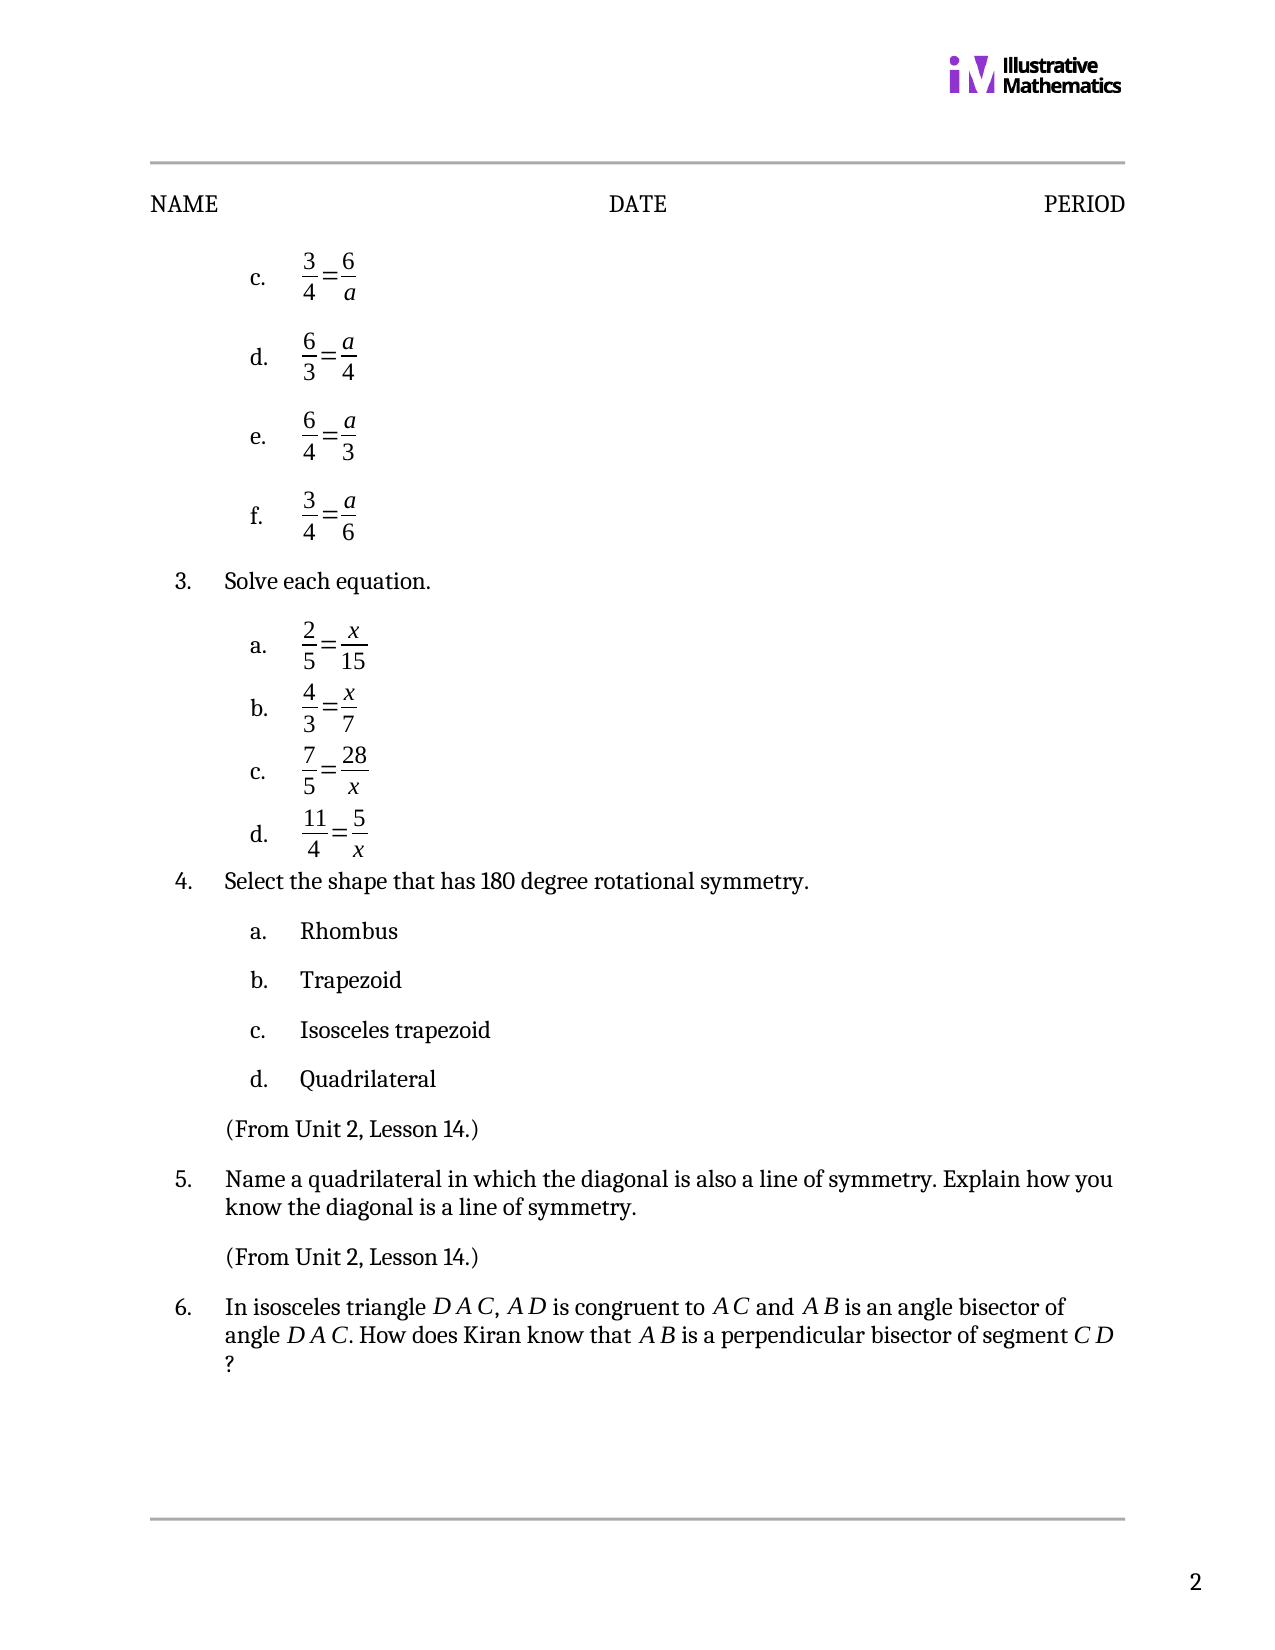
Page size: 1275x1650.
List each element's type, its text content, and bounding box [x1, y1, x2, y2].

list (From Unit 2, Lesson 14.) [175, 1243, 1125, 1272]
list In isosceles triangle , is congruent to and is an angle bisector of angle . How does Kiran know that is a perpendicular bisector of segment ? [175, 1292, 1125, 1379]
list Rhombus [250, 917, 1125, 945]
list Quadrilateral [250, 1065, 1125, 1094]
list Trapezoid [250, 966, 1125, 995]
picture [949, 55, 1121, 93]
list Solve each equation. [175, 567, 1125, 595]
list Select the shape that has 180 degree rotational symmetry. [175, 867, 1125, 896]
list Isosceles trapezoid [250, 1016, 1125, 1044]
list (From Unit 2, Lesson 14.) [175, 1115, 1125, 1144]
list Name a quadrilateral in which the diagonal is also a line of symmetry. Explain how you know the diagonal is a line of symmetry. [175, 1164, 1125, 1222]
